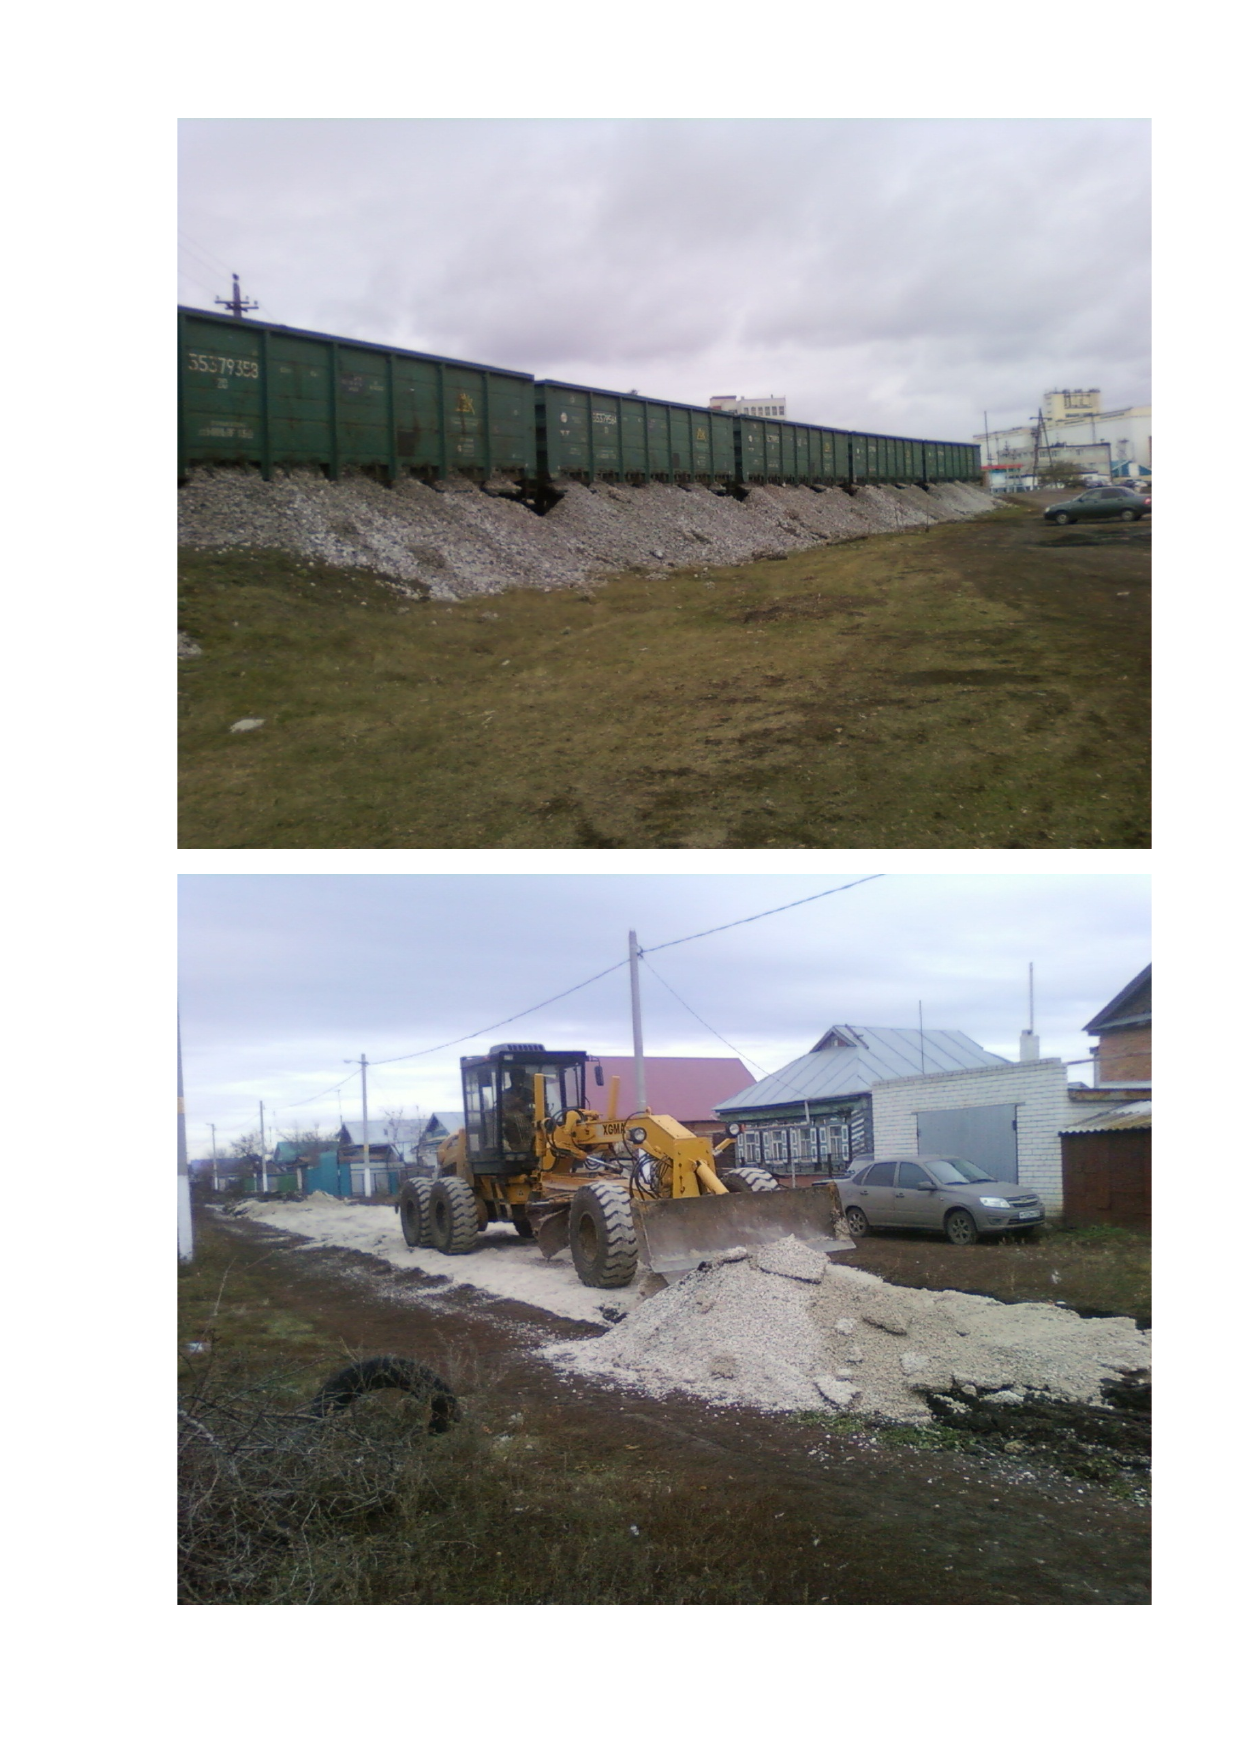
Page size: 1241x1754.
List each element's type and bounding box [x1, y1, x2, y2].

picture [177, 118, 1152, 849]
picture [177, 874, 1152, 1605]
